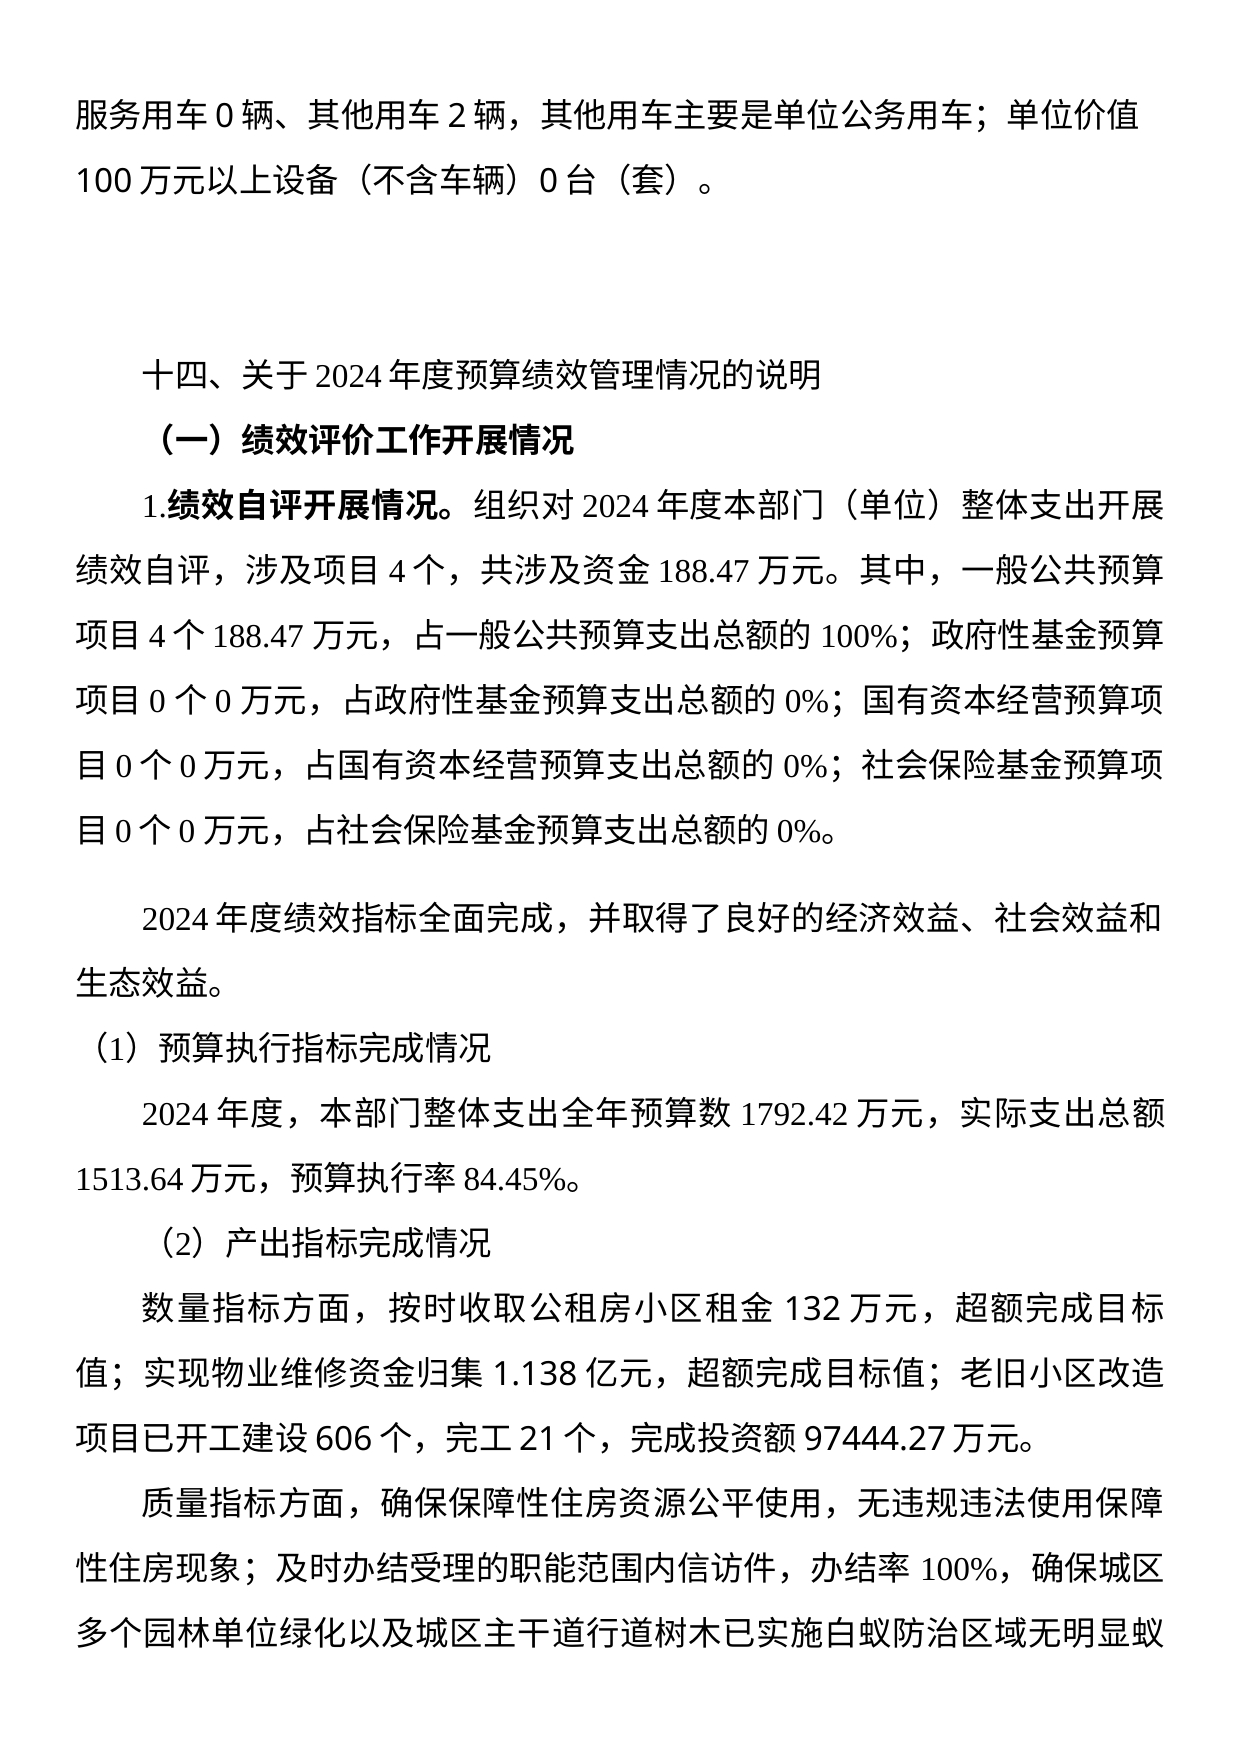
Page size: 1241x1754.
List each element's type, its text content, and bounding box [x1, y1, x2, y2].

text 十四、关于2024年度预算绩效管理情况的说明 [75, 341, 1165, 406]
list 2024年度绩效指标全面完成，并取得了良好的经济效益、社会效益和生态效益。 [75, 884, 1165, 1014]
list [75, 1469, 1165, 1664]
list （1）预算执行指标完成情况 [75, 1014, 1165, 1079]
list 2024年度，本部门整体支出全年预算数1792.42万元，实际支出总额1513.64万元，预算执行率84.45%。 [75, 1079, 1165, 1209]
list （2）产出指标完成情况 [75, 1209, 1165, 1274]
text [75, 81, 1165, 211]
list 数量指标方面，按时收取公租房小区租金132万元，超额完成目标值；实现物业维修资金归集1.138亿元，超额完成目标值；老旧小区改造项目已开工建设606个，完工21个，完成投资额97444.27万元。 [75, 1274, 1165, 1469]
text 1.绩效自评开展情况。组织对2024年度本部门（单位）整体支出开展绩效自评，涉及项目4个，共涉及资金188.47万元。其中，一般公共预算项目4个188.47 万元，占一般公共预算支出总额的100%；政府性基金预算项目0 个0 万元，占政府性基金预算支出总额的0%；国有资本经营预算项目0个0万元，占国有资本经营预算支出总额的0%；社会保险基金预算项目0个0 万元，占社会保险基金预算支出总额的0%。 [75, 471, 1165, 861]
text （一）绩效评价工作开展情况 [75, 406, 1165, 471]
